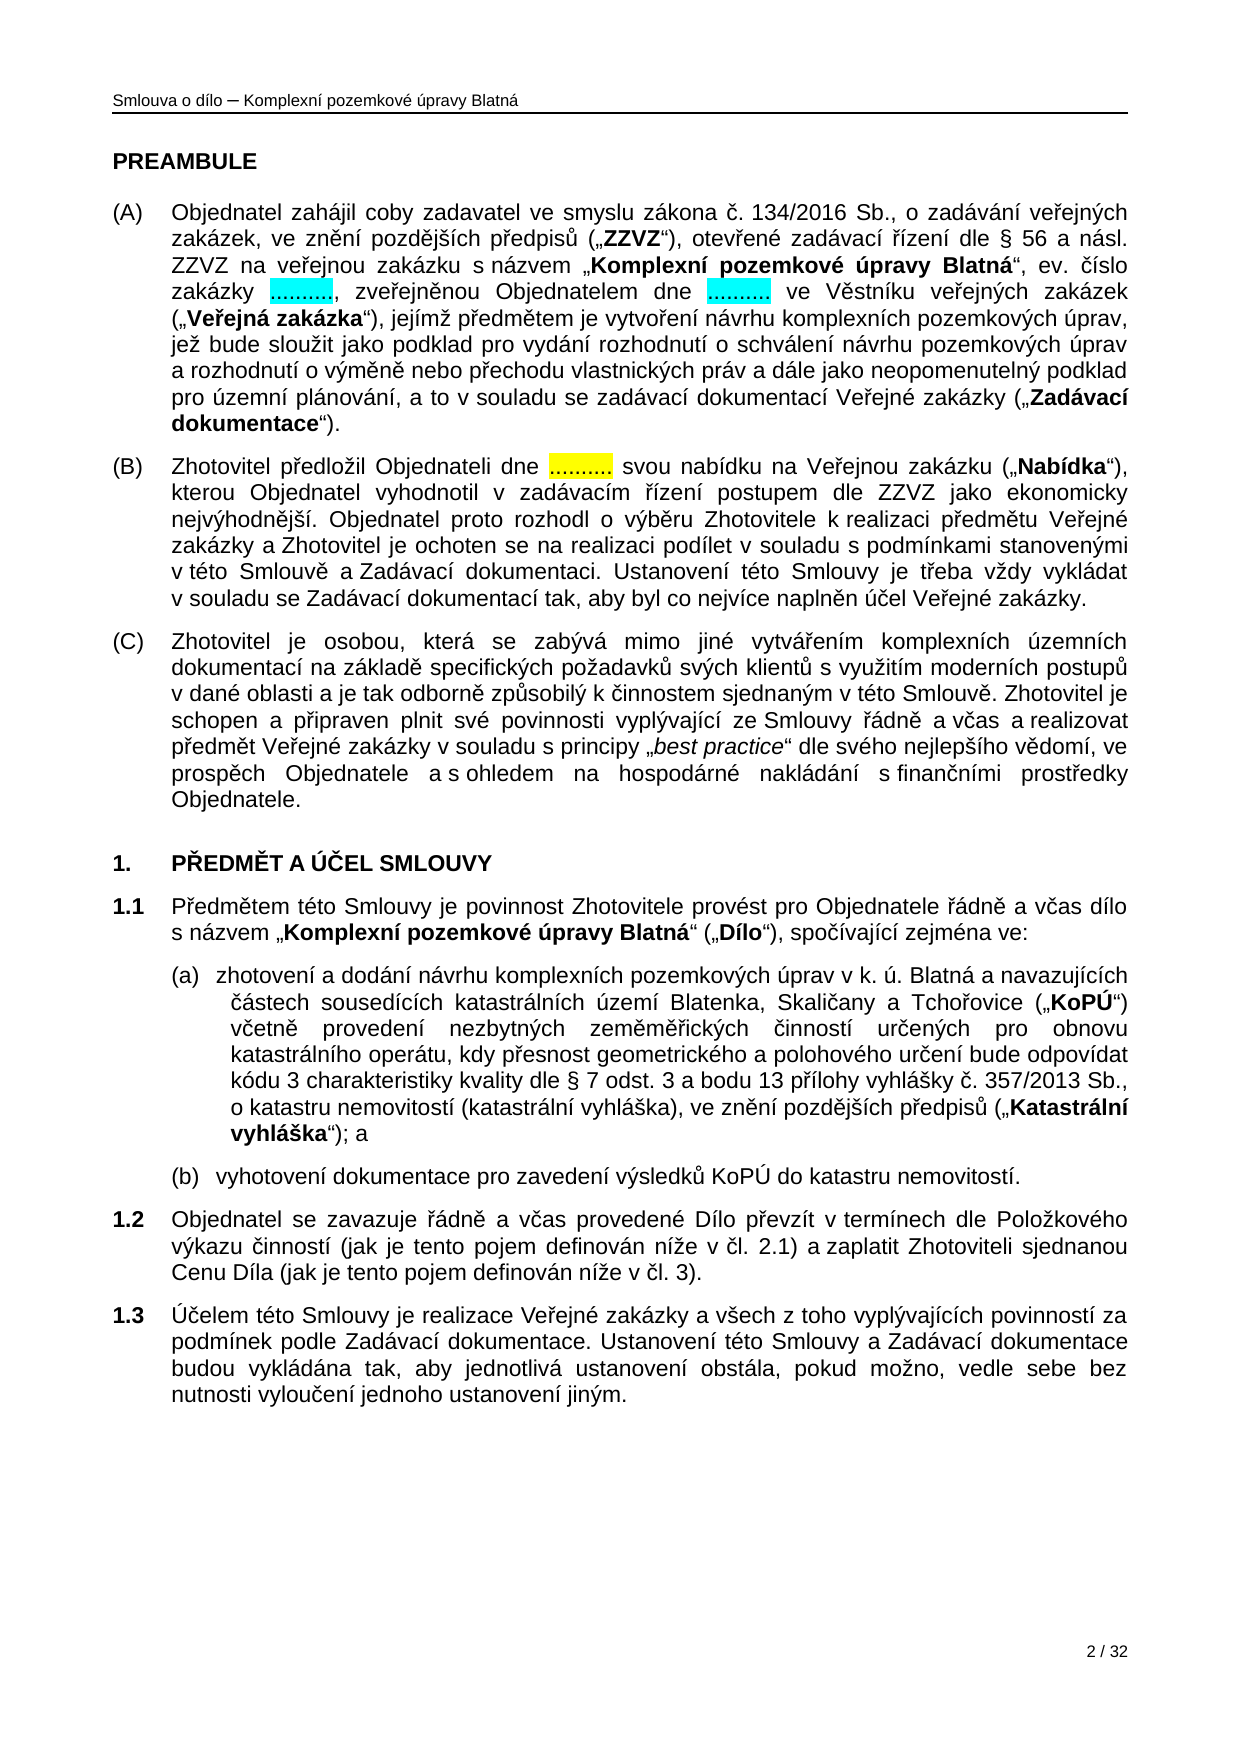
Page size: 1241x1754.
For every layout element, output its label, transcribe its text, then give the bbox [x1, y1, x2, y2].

text Objednatel zahájil coby zadavatel ve smyslu zákona č. 134/2016 Sb., o zadávání veřejných zakázek, ve znění pozdějších předpisů („ZZVZ“), otevřené zadávací řízení dle § 56 a násl. ZZVZ na veřejnou zakázku s názvem „Komplexní pozemkové úpravy Blatná“, ev. číslo zakázky .........., zveřejněnou Objednatelem dne .......... ve Věstníku veřejných zakázek („Veřejná zakázka“), jejímž předmětem je vytvoření návrhu komplexních pozemkových úprav, jež bude sloužit jako podklad pro vydání rozhodnutí o schválení návrhu pozemkových úprav a rozhodnutí o výměně nebo přechodu vlastnických práv a dále jako neopomenutelný podklad pro územní plánování, a to v souladu se zadávací dokumentací Veřejné zakázky („Zadávací dokumentace“). [112, 199, 1128, 436]
text Předmětem této Smlouvy je povinnost Zhotovitele provést pro Objednatele řádně a včas dílo s názvem „Komplexní pozemkové úpravy Blatná“ („Dílo“), spočívající zejména ve: [112, 893, 1128, 945]
text zhotovení a dodání návrhu komplexních pozemkových úprav v k. ú. Blatná a navazujících částech sousedících katastrálních území Blatenka, Skaličany a Tchořovice („KoPÚ“) včetně provedení nezbytných zeměměřických činností určených pro obnovu katastrálního operátu, kdy přesnost geometrického a polohového určení bude odpovídat kódu 3 charakteristiky kvality dle § 7 odst. 3 a bodu 13 přílohy vyhlášky č. 357/2013 Sb., o katastru nemovitostí (katastrální vyhláška), ve znění pozdějších předpisů („Katastrální vyhláška“); a [171, 962, 1128, 1147]
text Zhotovitel předložil Objednateli dne .......... svou nabídku na Veřejnou zakázku („Nabídka“), kterou Objednatel vyhodnotil v zadávacím řízení postupem dle ZZVZ jako ekonomicky nejvýhodnější. Objednatel proto rozhodl o výběru Zhotovitele k realizaci předmětu Veřejné zakázky a Zhotovitel je ochoten se na realizaci podílet v souladu s podmínkami stanovenými v této Smlouvě a Zadávací dokumentaci. Ustanovení této Smlouvy je třeba vždy vykládat v souladu se Zadávací dokumentací tak, aby byl co nejvíce naplněn účel Veřejné zakázky. [112, 453, 1128, 611]
text vyhotovení dokumentace pro zavedení výsledků KoPÚ do katastru nemovitostí. [171, 1163, 1128, 1189]
text Objednatel se zavazuje řádně a včas provedené Dílo převzít v termínech dle Položkového výkazu činností (jak je tento pojem definován níže v čl. 2.1) a zaplatit Zhotoviteli sjednanou Cenu Díla (jak je tento pojem definován níže v čl. 3). [112, 1206, 1128, 1285]
text Zhotovitel je osobou, která se zabývá mimo jiné vytvářením komplexních územních dokumentací na základě specifických požadavků svých klientů s využitím moderních postupů v dané oblasti a je tak odborně způsobilý k činnostem sjednaným v této Smlouvě. Zhotovitel je schopen a připraven plnit své povinnosti vyplývající ze Smlouvy řádně a včas a realizovat předmět Veřejné zakázky v souladu s principy „best practice“ dle svého nejlepšího vědomí, ve prospěch Objednatele a s ohledem na hospodárné nakládání s finančními prostředky Objednatele. [112, 628, 1128, 812]
subtitle Preambule [112, 148, 1128, 174]
text Předmět a účel smlouvy [112, 850, 1128, 876]
text Účelem této Smlouvy je realizace Veřejné zakázky a všech z toho vyplývajících povinností za podmínek podle Zadávací dokumentace. Ustanovení této Smlouvy a Zadávací dokumentace budou vykládána tak, aby jednotlivá ustanovení obstála, pokud možno, vedle sebe bez nutnosti vyloučení jednoho ustanovení jiným. [112, 1302, 1128, 1407]
